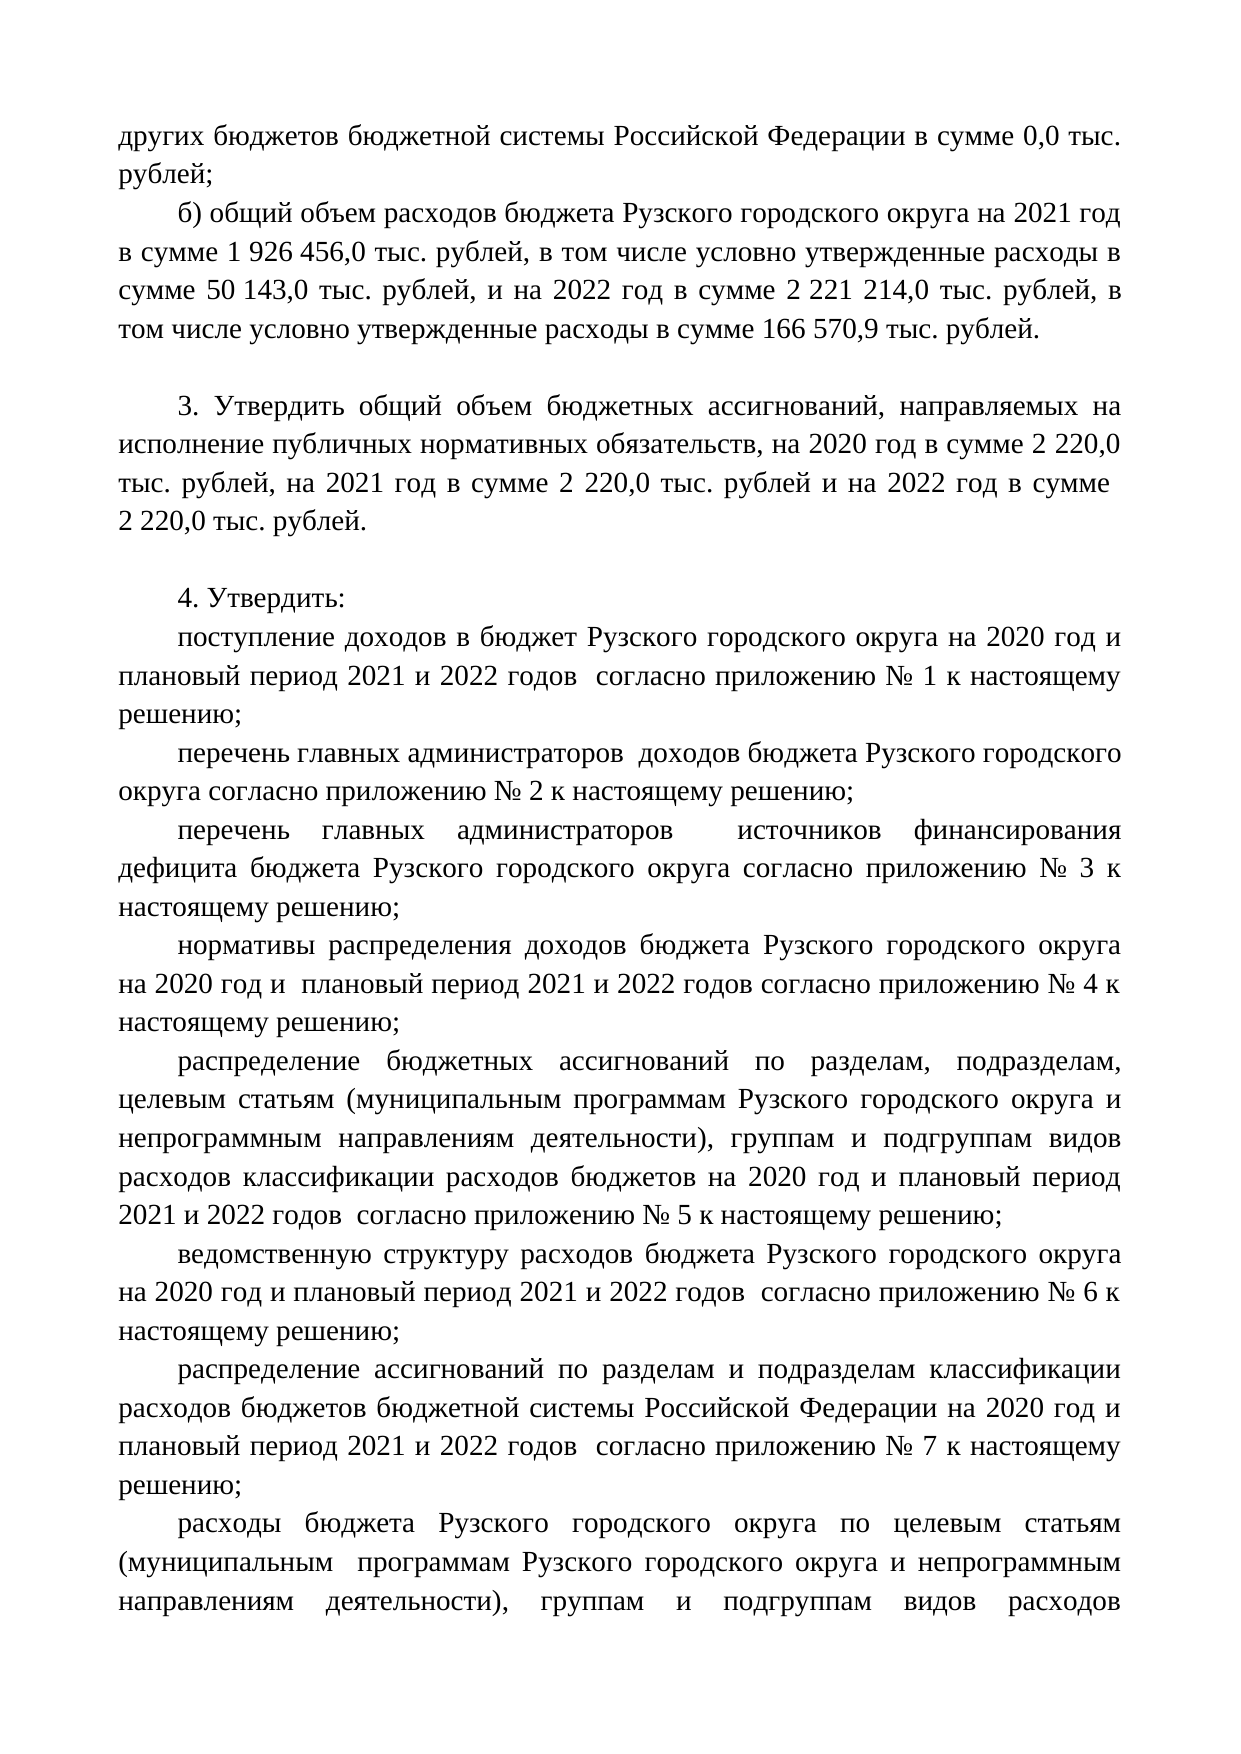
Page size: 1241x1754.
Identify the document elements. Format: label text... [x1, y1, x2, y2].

text нормативы распределения доходов бюджета Рузского городского округа на 2020 год и плановый период 2021 и 2022 годов согласно приложению № 4 к настоящему решению; [118, 927, 1122, 1038]
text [118, 118, 1122, 190]
text перечень главных администраторов доходов бюджета Рузского городского округа согласно приложению № 2 к настоящему решению; [118, 735, 1122, 807]
text ведомственную структуру расходов бюджета Рузского городского округа на 2020 год и плановый период 2021 и 2022 годов согласно приложению № 6 к настоящему решению; [118, 1236, 1122, 1346]
text перечень главных администраторов источников финансирования дефицита бюджета Рузского городского округа согласно приложению № 3 к настоящему решению; [118, 812, 1122, 922]
text распределение бюджетных ассигнований по разделам, подразделам, целевым статьям (муниципальным программам Рузского городского округа и непрограммным направлениям деятельности), группам и подгруппам видов расходов классификации расходов бюджетов на 2020 год и плановый период 2021 и 2022 годов согласно приложению № 5 к настоящему решению; [118, 1043, 1122, 1231]
text распределение ассигнований по разделам и подразделам классификации расходов бюджетов бюджетной системы Российской Федерации на 2020 год и плановый период 2021 и 2022 годов согласно приложению № 7 к настоящему решению; [118, 1351, 1122, 1501]
text поступление доходов в бюджет Рузского городского округа на 2020 год и плановый период 2021 и 2022 годов согласно приложению № 1 к настоящему решению; [118, 619, 1122, 730]
text 3. Утвердить общий объем бюджетных ассигнований, направляемых на исполнение публичных нормативных обязательств, на 2020 год в сумме 2 220,0 тыс. рублей, на 2021 год в сумме 2 220,0 тыс. рублей и на 2022 год в сумме 2 220,0 тыс. рублей. [118, 388, 1122, 537]
text б) общий объем расходов бюджета Рузского городского округа на 2021 год в сумме 1 926 456,0 тыс. рублей, в том числе условно утвержденные расходы в сумме 50 143,0 тыс. рублей, и на 2022 год в сумме 2 221 214,0 тыс. рублей, в том числе условно утвержденные расходы в сумме 166 570,9 тыс. рублей. [118, 195, 1122, 344]
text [118, 1506, 1122, 1616]
text 4. Утвердить: [118, 581, 1122, 614]
